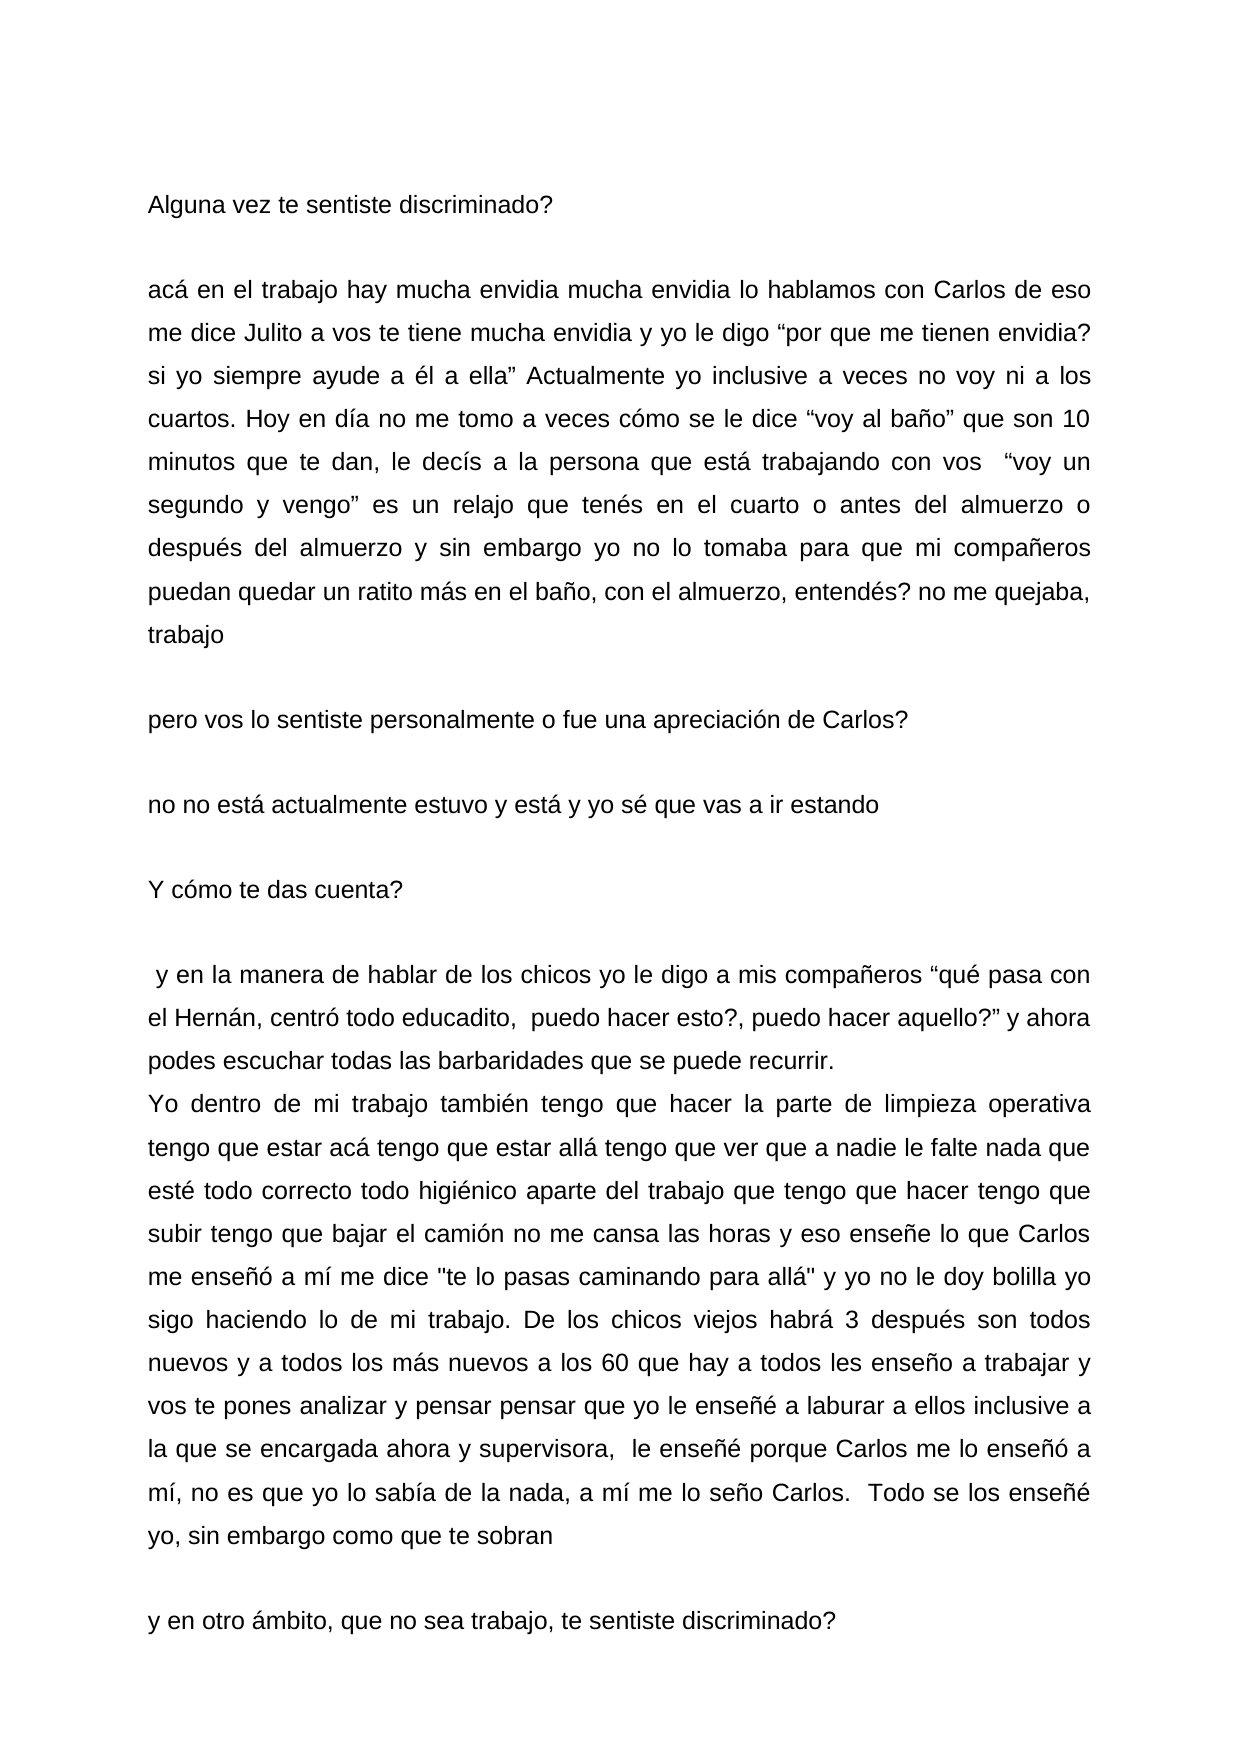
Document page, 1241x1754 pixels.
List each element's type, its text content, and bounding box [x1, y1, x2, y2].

text y en otro ámbito, que no sea trabajo, te sentiste discriminado? [148, 1606, 1093, 1634]
text y en la manera de hablar de los chicos yo le digo a mis compañeros “qué pasa con el Hernán, centró todo educadito, puedo hacer esto?, puedo hacer aquello?” y ahora podes escuchar todas las barbaridades que se puede recurrir. [148, 960, 1093, 1075]
text Y cómo te das cuenta? [148, 875, 1093, 904]
text pero vos lo sentiste personalmente o fue una apreciación de Carlos? [148, 705, 1093, 733]
text Yo dentro de mi trabajo también tengo que hacer la parte de limpieza operativa tengo que estar acá tengo que estar allá tengo que ver que a nadie le falte nada que esté todo correcto todo higiénico aparte del trabajo que tengo que hacer tengo que subir tengo que bajar el camión no me cansa las horas y eso enseñe lo que Carlos me enseñó a mí me dice "te lo pasas caminando para allá" y yo no le doy bolilla yo sigo haciendo lo de mi trabajo. De los chicos viejos habrá 3 después son todos nuevos y a todos los más nuevos a los 60 que hay a todos les enseño a trabajar y vos te pones analizar y pensar pensar que yo le enseñé a laburar a ellos inclusive a la que se encargada ahora y supervisora, le enseñé porque Carlos me lo enseñó a mí, no es que yo lo sabía de la nada, a mí me lo seño Carlos. Todo se los enseñé yo, sin embargo como que te sobran [148, 1089, 1093, 1549]
text acá en el trabajo hay mucha envidia mucha envidia lo hablamos con Carlos de eso me dice Julito a vos te tiene mucha envidia y yo le digo “por que me tienen envidia? si yo siempre ayude a él a ella” Actualmente yo inclusive a veces no voy ni a los cuartos. Hoy en día no me tomo a veces cómo se le dice “voy al baño” que son 10 minutos que te dan, le decís a la persona que está trabajando con vos “voy un segundo y vengo” es un relajo que tenés en el cuarto o antes del almuerzo o después del almuerzo y sin embargo yo no lo tomaba para que mi compañeros puedan quedar un ratito más en el baño, con el almuerzo, entendés? no me quejaba, trabajo [148, 275, 1093, 648]
text Alguna vez te sentiste discriminado? [148, 189, 1093, 218]
text no no está actualmente estuvo y está y yo sé que vas a ir estando [148, 790, 1093, 819]
